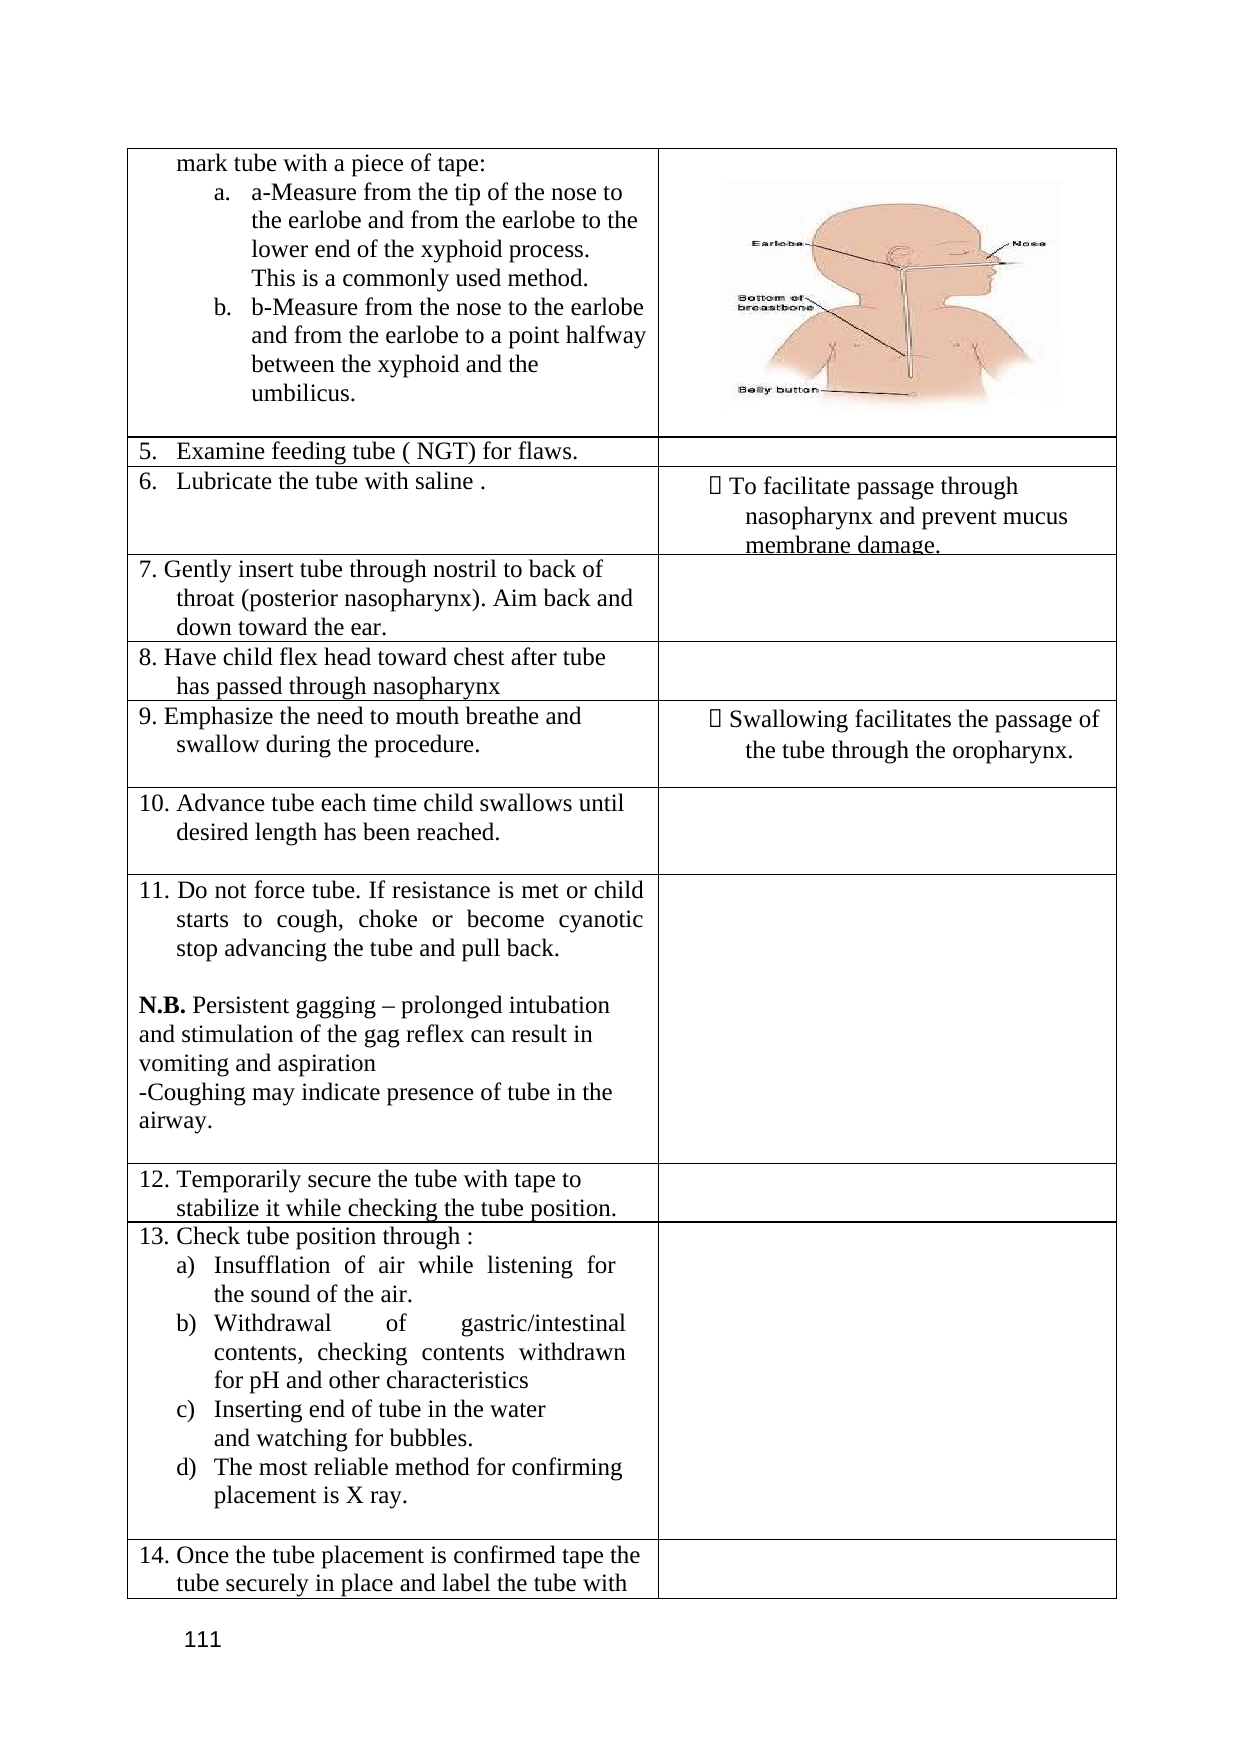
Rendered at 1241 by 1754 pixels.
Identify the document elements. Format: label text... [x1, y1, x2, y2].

table_cell [659, 555, 1116, 641]
table_cell [659, 438, 1116, 466]
table_cell 11. Do not force tube. If resistance is met or child starts to cough, choke or become cyanotic stop advancing the tube and pull back. N.B. Persistent gagging – prolonged intubation and stimulation of the gag reflex can result in vomiting and aspiration -Coughing may indicate presence of tube in the airway. [128, 875, 658, 1163]
table_cell  Swallowing facilitates the passage of the tube through the oropharynx. [659, 701, 1116, 787]
table_cell [659, 875, 1116, 1163]
table_cell [659, 1223, 1116, 1539]
table_header [659, 149, 1116, 436]
table_header mark tube with a piece of tape: a-Measure from the tip of the nose to the earlobe and from the earlobe to the lower end of the xyphoid process. This is a commonly used method. b-Measure from the nose to the earlobe and from the earlobe to a point halfway between the xyphoid and the umbilicus. [128, 149, 658, 436]
table_cell 8. Have child flex head toward chest after tube has passed through nasopharynx [128, 642, 658, 700]
table_cell 12. Temporarily secure the tube with tape to stabilize it while checking the tube position. [128, 1164, 658, 1221]
table_cell [659, 1164, 1116, 1221]
table_cell 7. Gently insert tube through nostril to back of throat (posterior nasopharynx). Aim back and down toward the ear. [128, 555, 658, 641]
table_cell Check tube position through : Insufflation of air while listening for the sound of the air. Withdrawal of gastric/intestinal contents, checking contents withdrawn for pH and other characteristics Inserting end of tube in the water and watching for bubbles. The most reliable method for confirming placement is X ray. [128, 1223, 658, 1539]
picture [720, 180, 1062, 413]
table_cell 10. Advance tube each time child swallows until desired length has been reached. [128, 788, 658, 874]
table_cell [659, 788, 1116, 874]
table_cell 5. Examine feeding tube ( NGT) for flaws. [128, 438, 658, 466]
table_cell 9. Emphasize the need to mouth breathe and swallow during the procedure. [128, 701, 658, 787]
table_cell 6. Lubricate the tube with saline . [128, 467, 658, 553]
table_cell  To facilitate passage through nasopharynx and prevent mucus membrane damage. [659, 467, 1116, 553]
table_cell [659, 1540, 1116, 1597]
table_cell [659, 642, 1116, 700]
table_cell 14. Once the tube placement is confirmed tape the tube securely in place and label the tube with [128, 1540, 658, 1597]
